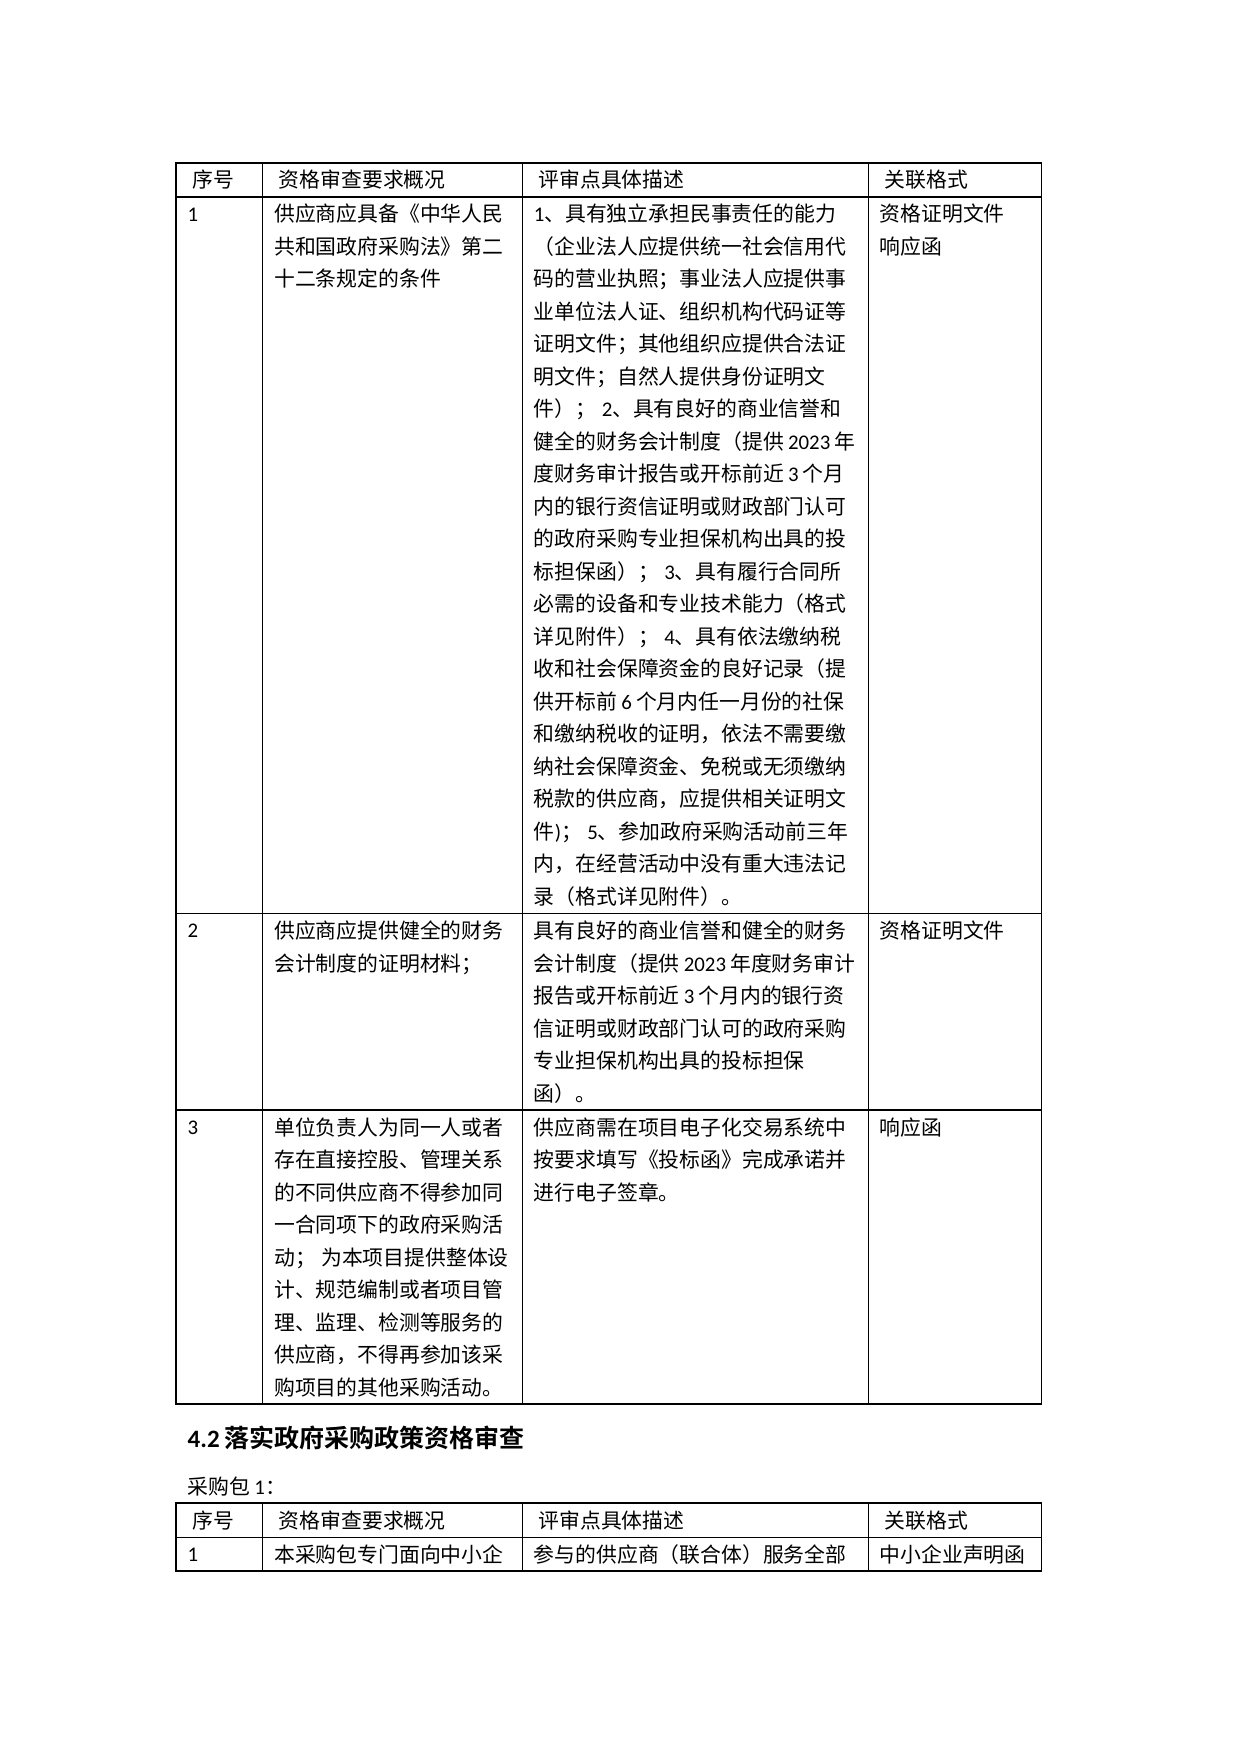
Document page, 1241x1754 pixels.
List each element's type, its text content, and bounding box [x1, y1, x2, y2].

table_cell 2 [177, 914, 262, 1109]
table_cell 响应函 [869, 1111, 1041, 1403]
table_cell 1 [177, 1538, 262, 1570]
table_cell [523, 1538, 868, 1570]
table_cell 1、具有独立承担民事责任的能力（企业法人应提供统一社会信用代码的营业执照；事业法人应提供事业单位法人证、组织机构代码证等证明文件；其他组织应提供合法证明文件；自然人提供身份证明文件）； 2、具有良好的商业信誉和健全的财务会计制度（提供2023年度财务审计报告或开标前近3个月内的银行资信证明或财政部门认可的政府采购专业担保机构出具的投标担保函）； 3、具有履行合同所必需的设备和专业技术能力（格式详见附件）； 4、具有依法缴纳税收和社会保障资金的良好记录（提供开标前6个月内任一月份的社保和缴纳税收的证明，依法不需要缴纳社会保障资金、免税或无须缴纳税款的供应商，应提供相关证明文件)； 5、参加政府采购活动前三年内，在经营活动中没有重大违法记录（格式详见附件）。 [523, 198, 868, 913]
table_header 评审点具体描述 [523, 164, 868, 196]
table_header 序号 [177, 1504, 262, 1536]
table_cell 供应商应具备《中华人民共和国政府采购法》第二十二条规定的条件 [263, 198, 522, 913]
table_cell 1 [177, 198, 262, 913]
table_header 关联格式 [869, 1504, 1041, 1536]
table_header 资格审查要求概况 [263, 164, 522, 196]
table_cell 供应商应提供健全的财务会计制度的证明材料； [263, 914, 522, 1109]
table_header 序号 [177, 164, 262, 196]
table_cell 资格证明文件 [869, 914, 1041, 1109]
text 4.2落实政府采购政策资格审查 [187, 1405, 1053, 1470]
table_cell 本采购包专门面向中小企业采购 [263, 1538, 522, 1570]
table_cell 3 [177, 1111, 262, 1403]
table_cell 资格证明文件 响应函 [869, 198, 1041, 913]
table_header 资格审查要求概况 [263, 1504, 522, 1536]
table_cell 单位负责人为同一人或者存在直接控股、管理关系的不同供应商不得参加同一合同项下的政府采购活动； 为本项目提供整体设计、规范编制或者项目管理、监理、检测等服务的供应商，不得再参加该采购项目的其他采购活动。 [263, 1111, 522, 1403]
table_header 关联格式 [869, 164, 1041, 196]
text 采购包1： [187, 1470, 1053, 1502]
table_header 评审点具体描述 [523, 1504, 868, 1536]
table_cell 供应商需在项目电子化交易系统中按要求填写《投标函》完成承诺并进行电子签章。 [523, 1111, 868, 1403]
table_cell 具有良好的商业信誉和健全的财务会计制度（提供2023年度财务审计报告或开标前近3个月内的银行资信证明或财政部门认可的政府采购专业担保机构出具的投标担保函）。 [523, 914, 868, 1109]
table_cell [869, 1538, 1041, 1570]
